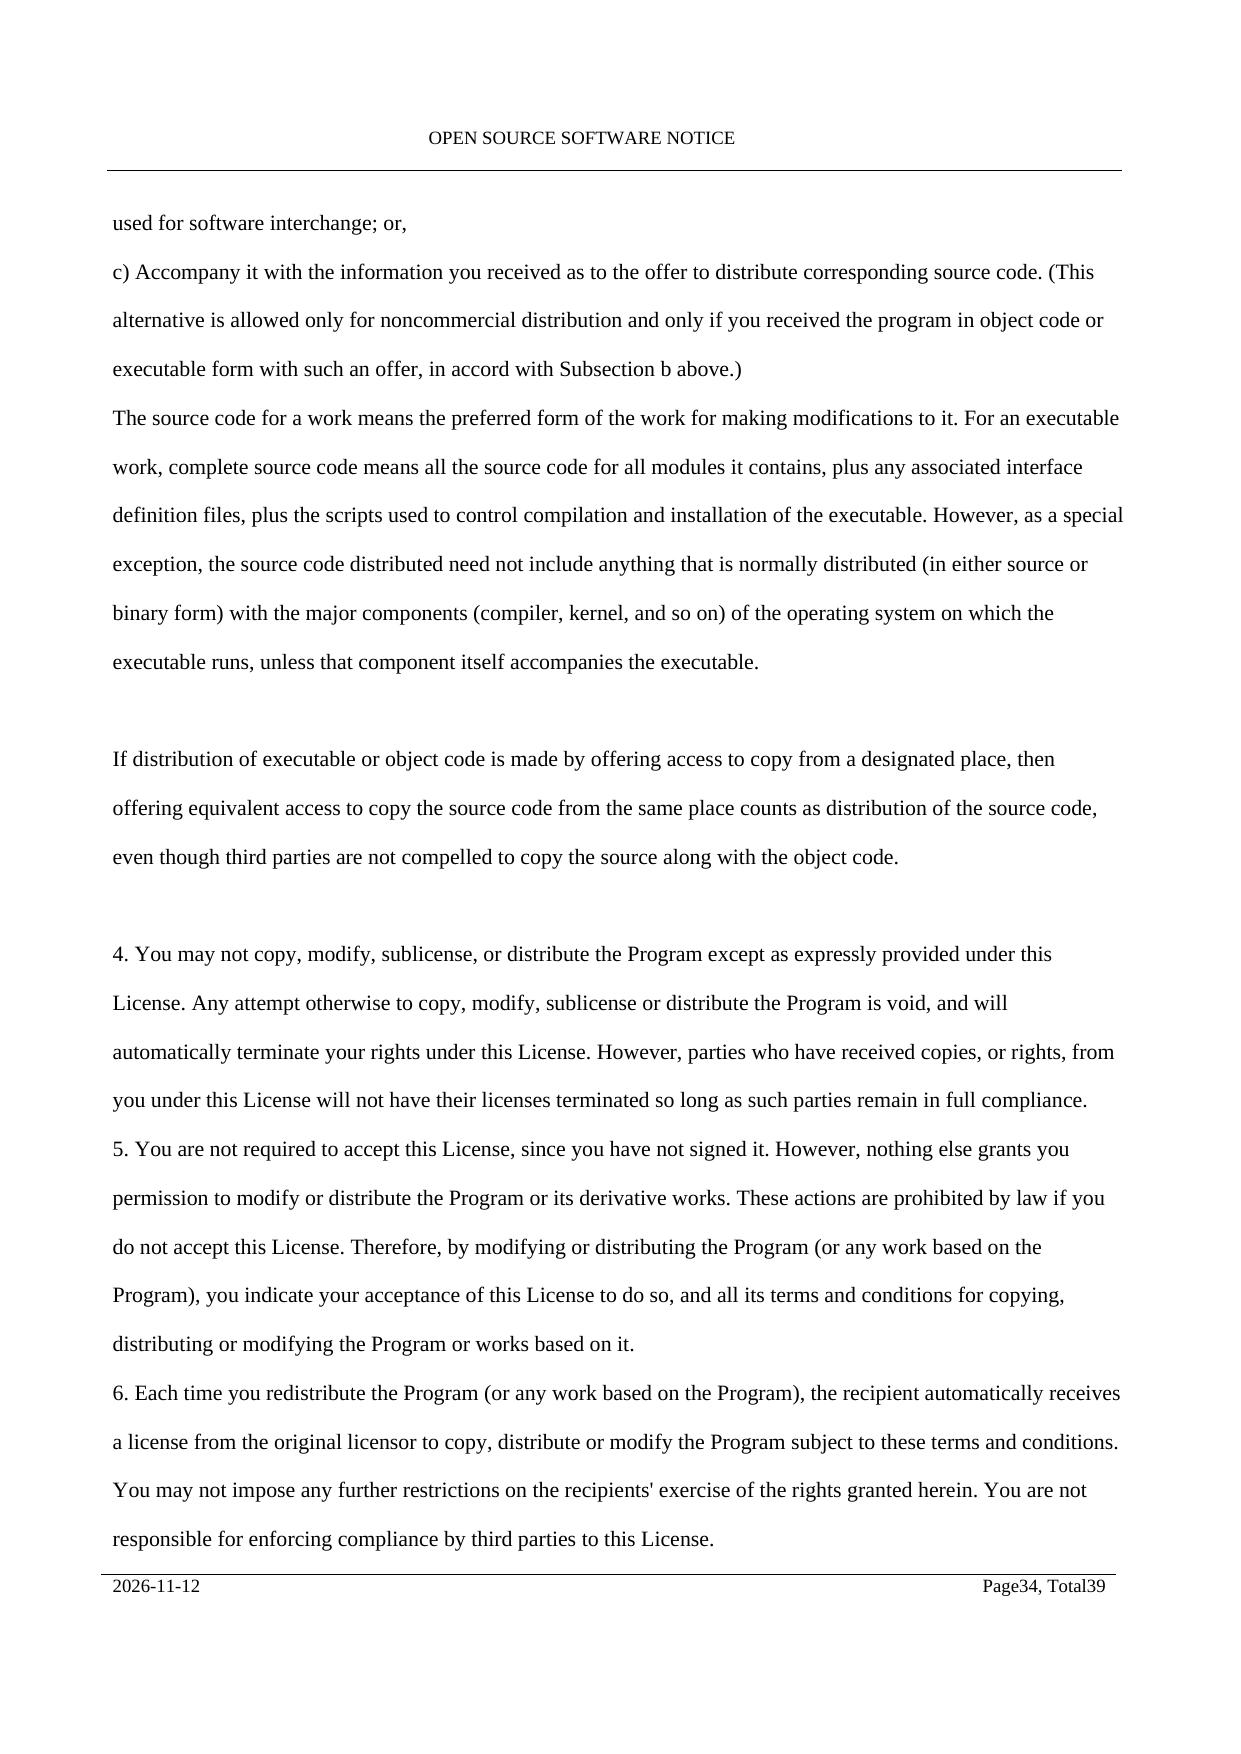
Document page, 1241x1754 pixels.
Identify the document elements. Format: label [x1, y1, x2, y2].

text [112, 206, 1128, 1555]
